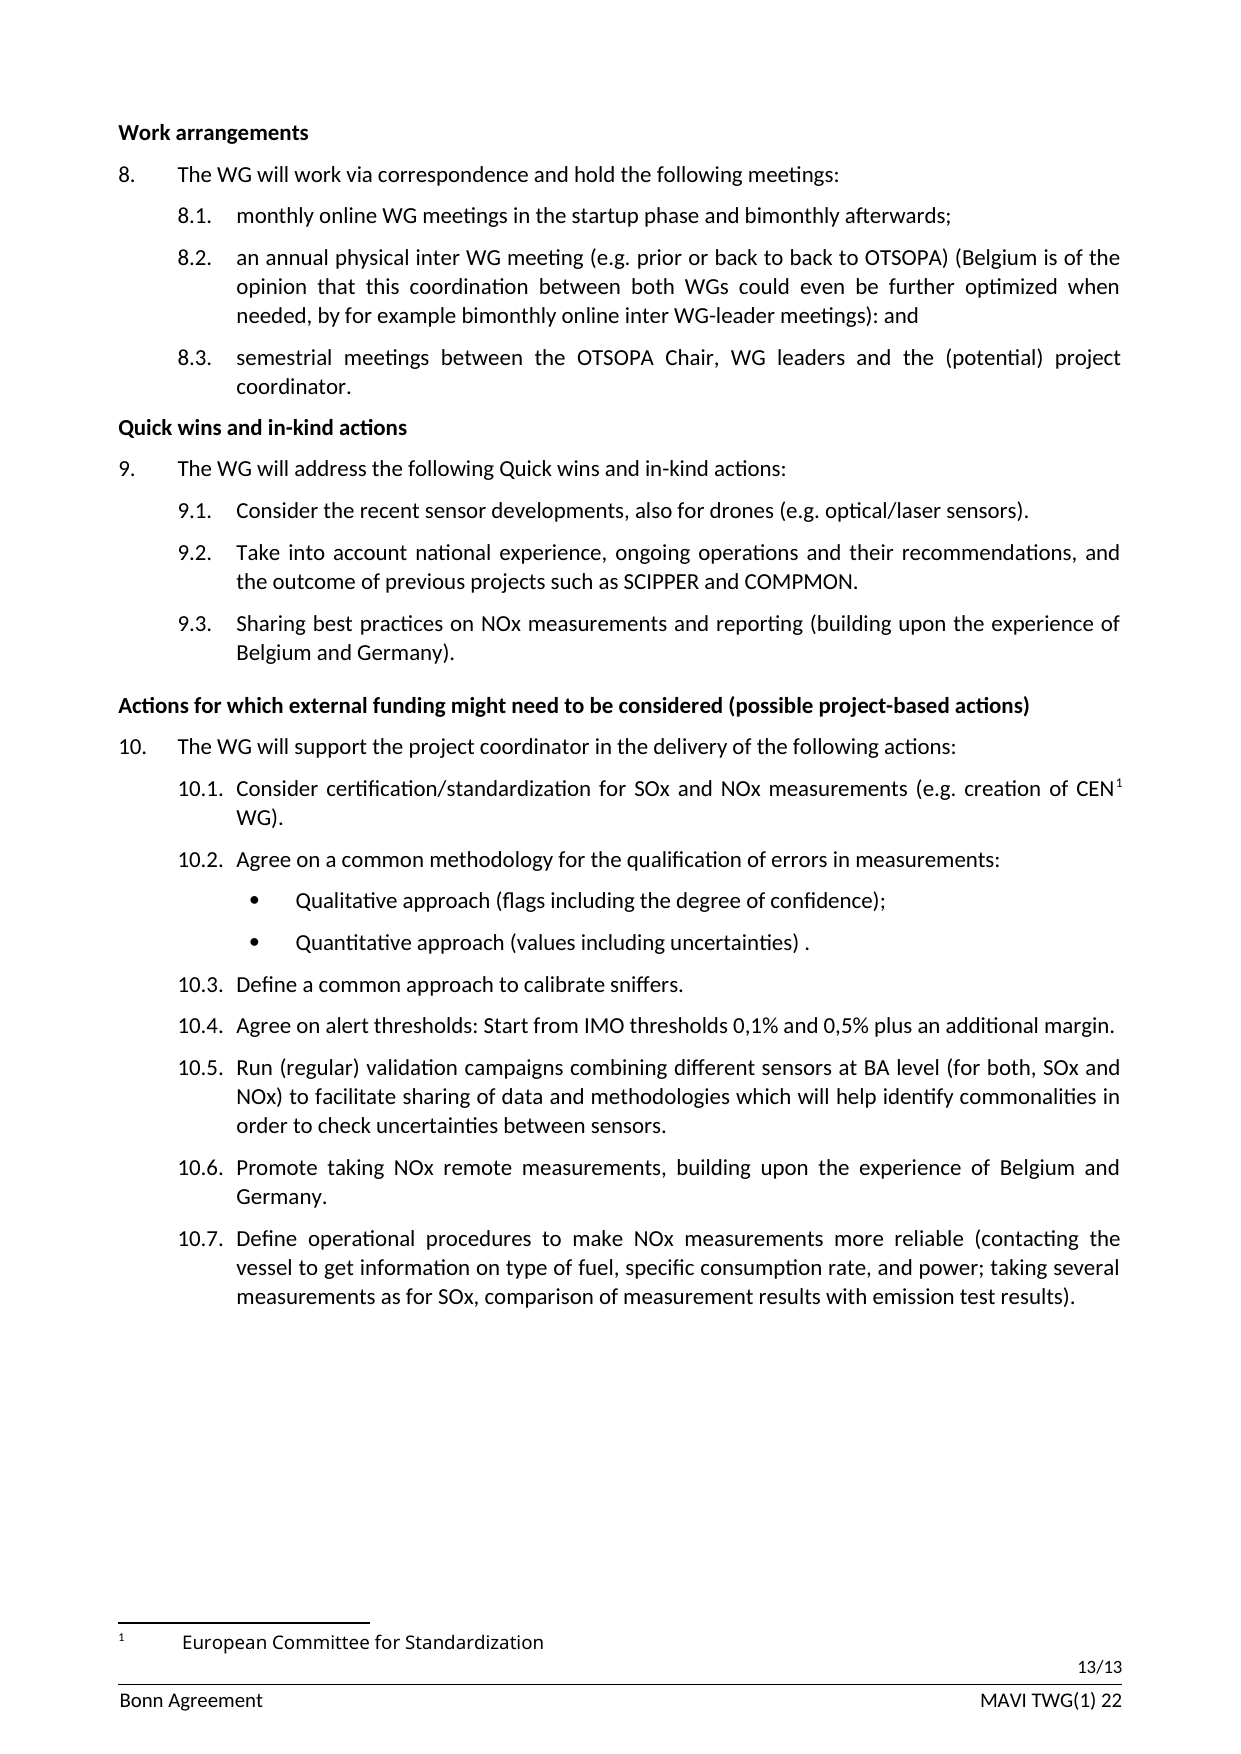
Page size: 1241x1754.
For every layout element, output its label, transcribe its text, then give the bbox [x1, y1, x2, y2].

list Qualitative approach (flags including the degree of confidence); [250, 886, 1122, 915]
list Run (regular) validation campaigns combining different sensors at BA level (for both, SOx and NOx) to facilitate sharing of data and methodologies which will help identify commonalities in order to check uncertainties between sensors. [177, 1052, 1122, 1140]
list Agree on a common methodology for the qualification of errors in measurements: [177, 844, 1122, 873]
text Work arrangements [118, 118, 1122, 146]
list The WG will support the project coordinator in the delivery of the following actions: [118, 731, 1122, 761]
list an annual physical inter WG meeting (e.g. prior or back to back to OTSOPA) (Belgium is of the opinion that this coordination between both WGs could even be further optimized when needed, by for example bimonthly online inter WG-leader meetings): and [177, 242, 1122, 329]
list Consider the recent sensor developments, also for drones (e.g. optical/laser sensors). [177, 495, 1122, 524]
list semestrial meetings between the OTSOPA Chair, WG leaders and the (potential) project coordinator. [177, 342, 1122, 400]
list Quantitative approach (values including uncertainties) . [250, 927, 1122, 956]
list Define a common approach to calibrate sniffers. [177, 969, 1122, 998]
list Consider certification/standardization for SOx and NOx measurements (e.g. creation of CEN WG). [177, 773, 1122, 831]
list The WG will address the following Quick wins and in-kind actions: [118, 453, 1122, 482]
list monthly online WG meetings in the startup phase and bimonthly afterwards; [177, 200, 1122, 229]
text Quick wins and in-kind actions [118, 413, 1122, 441]
list Take into account national experience, ongoing operations and their recommendations, and the outcome of previous projects such as SCIPPER and COMPMON. [177, 537, 1122, 595]
list The WG will work via correspondence and hold the following meetings: [118, 159, 1122, 188]
text Actions for which external funding might need to be considered (possible project-based actions) [118, 691, 1122, 719]
list Define operational procedures to make NOx measurements more reliable (contacting the vessel to get information on type of fuel, specific consumption rate, and power; taking several measurements as for SOx, comparison of measurement results with emission test results). [177, 1223, 1122, 1311]
list Sharing best practices on NOx measurements and reporting (building upon the experience of Belgium and Germany). [177, 607, 1122, 666]
list Promote taking NOx remote measurements, building upon the experience of Belgium and Germany. [177, 1152, 1122, 1211]
list Agree on alert thresholds: Start from IMO thresholds 0,1% and 0,5% plus an additional margin. [177, 1011, 1122, 1040]
